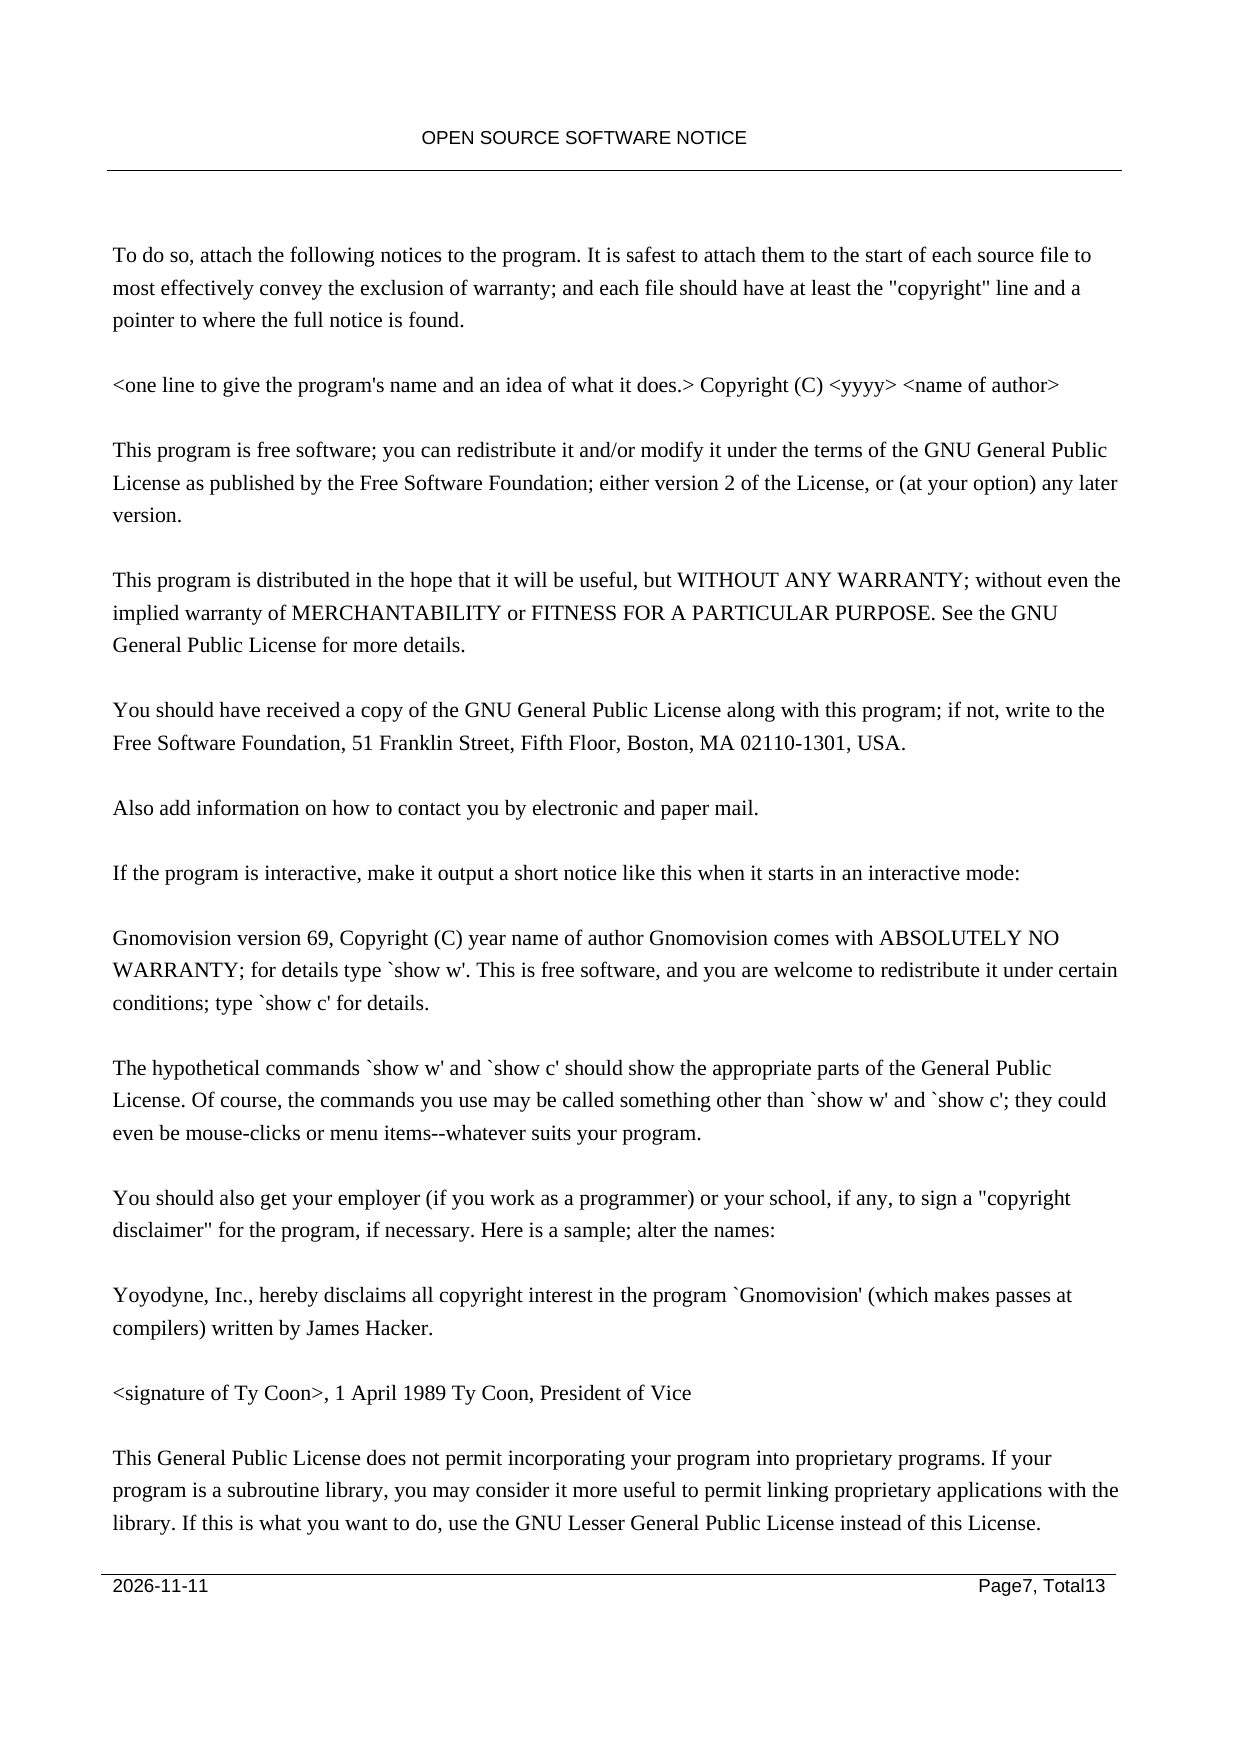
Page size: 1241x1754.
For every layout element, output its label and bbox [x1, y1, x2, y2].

text [112, 206, 1128, 1539]
